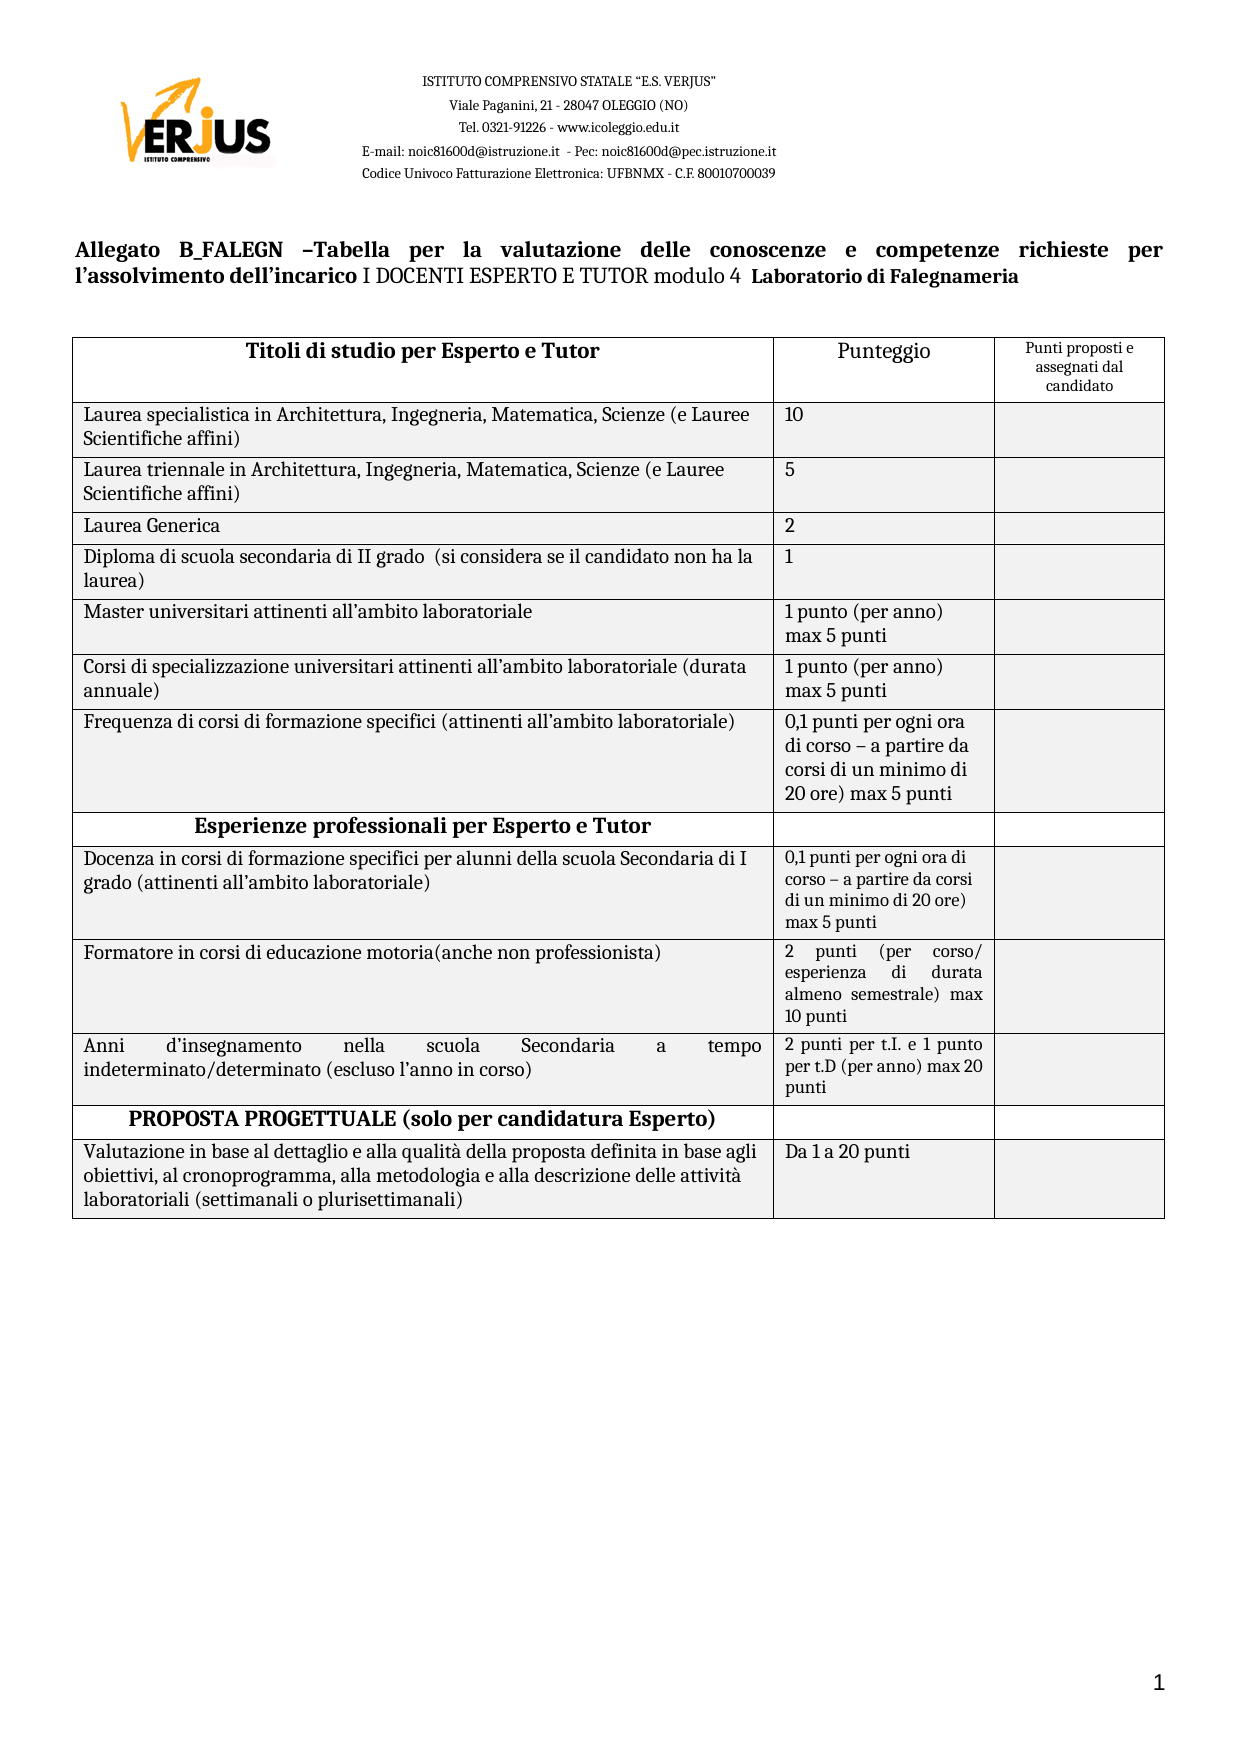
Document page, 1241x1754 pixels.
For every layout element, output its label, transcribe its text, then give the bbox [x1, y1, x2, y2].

table_cell [995, 710, 1164, 812]
table_cell [995, 458, 1164, 512]
table_cell Esperienze professionali per Esperto e Tutor [73, 813, 773, 846]
table_cell 1 [774, 545, 994, 599]
table_cell [774, 813, 994, 846]
table_cell [995, 600, 1164, 654]
table_cell 2 [774, 513, 994, 543]
table_cell Da 1 a 20 punti [774, 1140, 994, 1218]
table_cell 0,1 punti per ogni ora di corso – a partire da corsi di un minimo di 20 ore) max 5 punti [774, 847, 994, 939]
table_cell 1 punto (per anno) max 5 punti [774, 655, 994, 709]
table_cell [995, 1034, 1164, 1105]
table_cell Anni d’insegnamento nella scuola Secondaria a tempo indeterminato/determinato (escluso l’anno in corso) [73, 1034, 773, 1105]
table_cell 5 [774, 458, 994, 512]
table_cell [995, 513, 1164, 543]
table_cell 2 punti (per corso/ esperienza di durata almeno semestrale) max 10 punti [774, 940, 994, 1033]
table_cell Docenza in corsi di formazione specifici per alunni della scuola Secondaria di I grado (attinenti all’ambito laboratoriale) [73, 847, 773, 939]
table_cell Formatore in corsi di educazione motoria(anche non professionista) [73, 940, 773, 1033]
title Allegato B_FALEGN –Tabella per la valutazione delle conoscenze e competenze richieste per l’assolvimento dell’incarico I DOCENTI ESPERTO E TUTOR modulo 4 Laboratorio di Falegnameria [75, 236, 1165, 289]
table_header Punti proposti e assegnati dal candidato [995, 338, 1164, 402]
table_cell 0,1 punti per ogni ora di corso – a partire da corsi di un minimo di 20 ore) max 5 punti [774, 710, 994, 812]
table_cell PROPOSTA PROGETTUALE (solo per candidatura Esperto) [73, 1106, 773, 1138]
table_cell [995, 847, 1164, 939]
table_cell 1 punto (per anno) max 5 punti [774, 600, 994, 654]
table_cell 2 punti per t.I. e 1 punto per t.D (per anno) max 20 punti [774, 1034, 994, 1105]
table_cell Corsi di specializzazione universitari attinenti all’ambito laboratoriale (durata annuale) [73, 655, 773, 709]
table_cell Valutazione in base al dettaglio e alla qualità della proposta definita in base agli obiettivi, al cronoprogramma, alla metodologia e alla descrizione delle attività laboratoriali (settimanali o plurisettimanali) [73, 1140, 773, 1218]
table_cell [995, 545, 1164, 599]
table_cell [995, 403, 1164, 457]
picture [108, 73, 285, 169]
table_cell [995, 813, 1164, 846]
table_cell Laurea triennale in Architettura, Ingegneria, Matematica, Scienze (e Lauree Scientifiche affini) [73, 458, 773, 512]
table_cell [774, 1106, 994, 1138]
table_cell Diploma di scuola secondaria di II grado (si considera se il candidato non ha la laurea) [73, 545, 773, 599]
table_header Titoli di studio per Esperto e Tutor [73, 338, 773, 402]
table_cell [995, 655, 1164, 709]
table_cell Frequenza di corsi di formazione specifici (attinenti all’ambito laboratoriale) [73, 710, 773, 812]
table_cell [995, 940, 1164, 1033]
table_cell [995, 1106, 1164, 1138]
table_cell Laurea specialistica in Architettura, Ingegneria, Matematica, Scienze (e Lauree Scientifiche affini) [73, 403, 773, 457]
table_header Punteggio [774, 338, 994, 402]
table_cell Laurea Generica [73, 513, 773, 543]
table_cell [995, 1140, 1164, 1218]
table_cell Master universitari attinenti all’ambito laboratoriale [73, 600, 773, 654]
table_cell 10 [774, 403, 994, 457]
